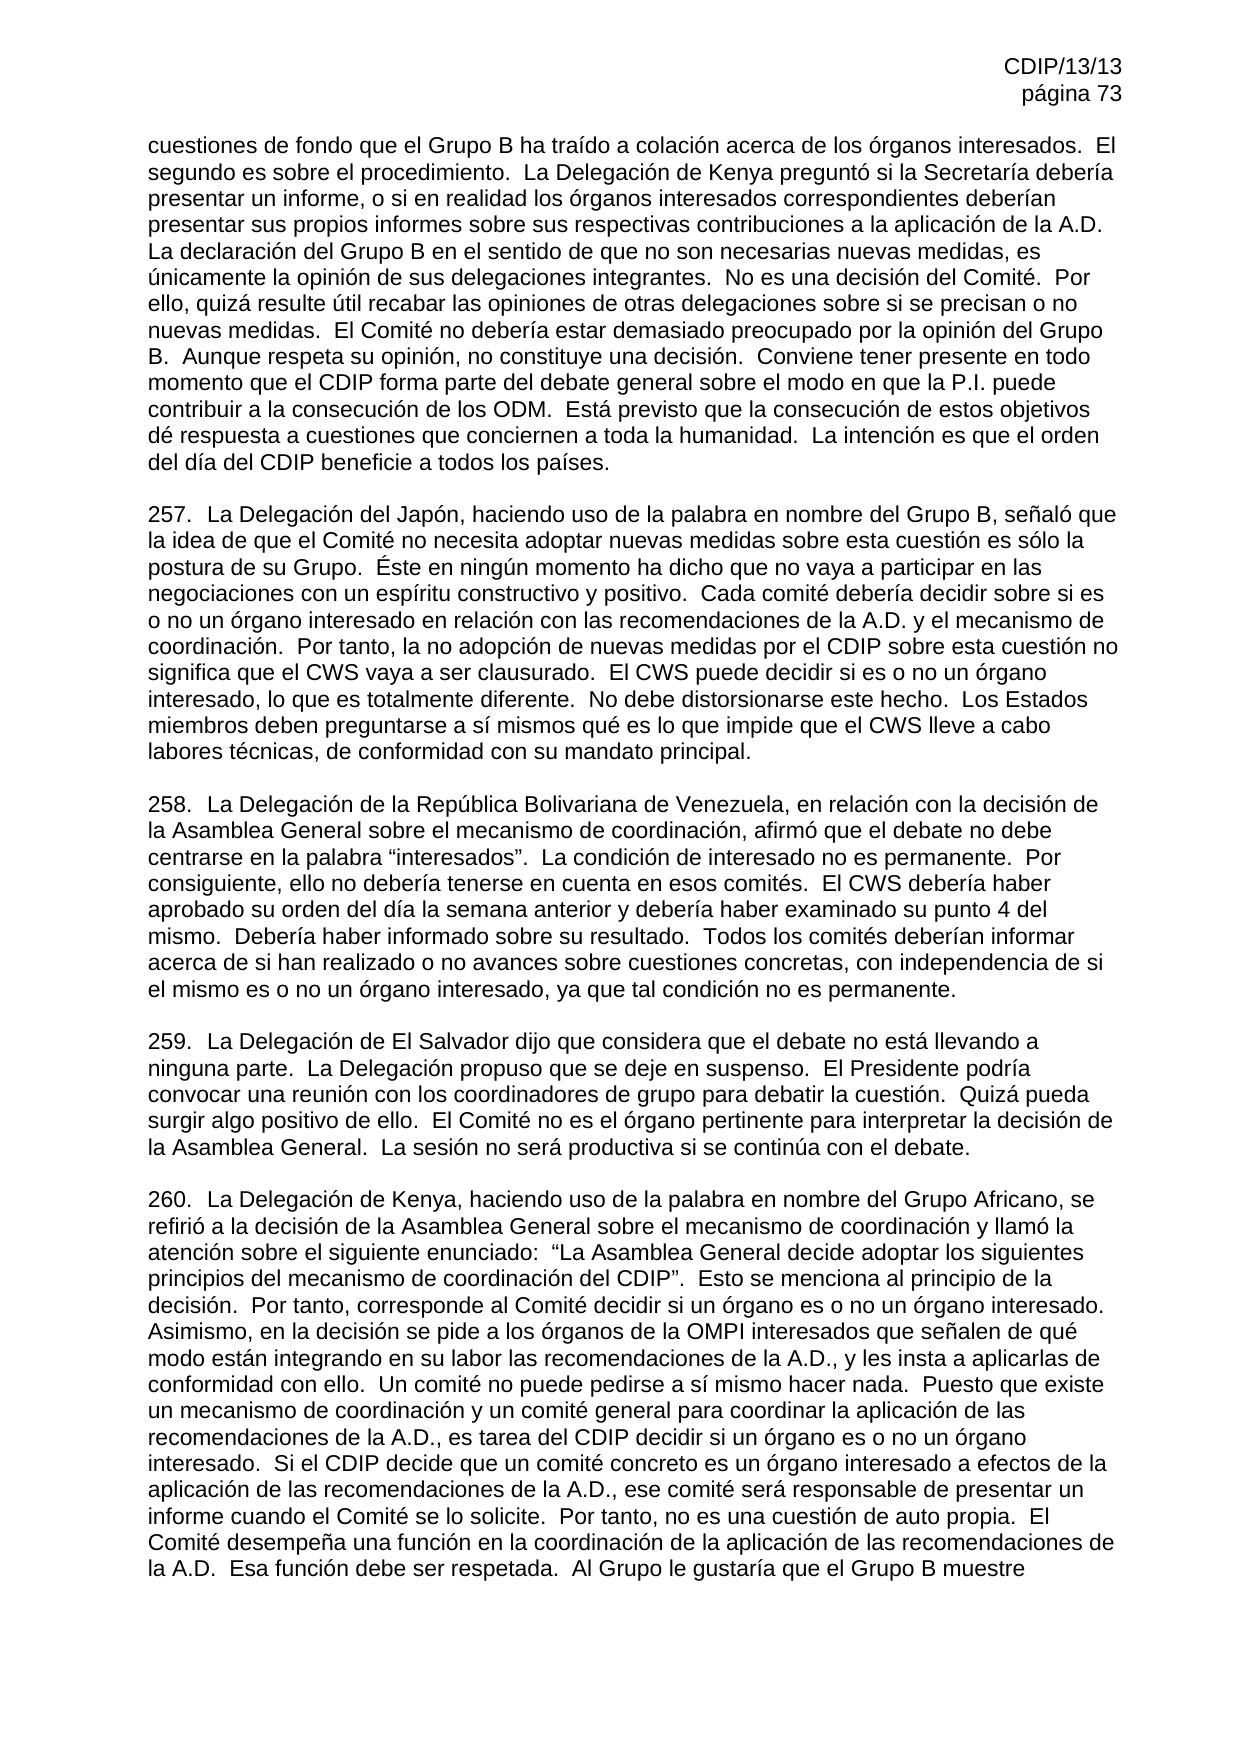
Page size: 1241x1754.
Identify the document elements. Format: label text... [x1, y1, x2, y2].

list La Delegación del Japón, haciendo uso de la palabra en nombre del Grupo B, señaló que la idea de que el Comité no necesita adoptar nuevas medidas sobre esta cuestión es sólo la postura de su Grupo. Éste en ningún momento ha dicho que no vaya a participar en las negociaciones con un espíritu constructivo y positivo. Cada comité debería decidir sobre si es o no un órgano interesado en relación con las recomendaciones de la A.D. y el mecanismo de coordinación. Por tanto, la no adopción de nuevas medidas por el CDIP sobre esta cuestión no significa que el CWS vaya a ser clausurado. El CWS puede decidir si es o no un órgano interesado, lo que es totalmente diferente. No debe distorsionarse este hecho. Los Estados miembros deben preguntarse a sí mismos qué es lo que impide que el CWS lleve a cabo labores técnicas, de conformidad con su mandato principal. [148, 501, 1122, 765]
list La Delegación de la República Bolivariana de Venezuela, en relación con la decisión de la Asamblea General sobre el mecanismo de coordinación, afirmó que el debate no debe centrarse en la palabra “interesados”. La condición de interesado no es permanente. Por consiguiente, ello no debería tenerse en cuenta en esos comités. El CWS debería haber aprobado su orden del día la semana anterior y debería haber examinado su punto 4 del mismo. Debería haber informado sobre su resultado. Todos los comités deberían informar acerca de si han realizado o no avances sobre cuestiones concretas, con independencia de si el mismo es o no un órgano interesado, ya que tal condición no es permanente. [148, 791, 1122, 1002]
list La Delegación de El Salvador dijo que considera que el debate no está llevando a ninguna parte. La Delegación propuso que se deje en suspenso. El Presidente podría convocar una reunión con los coordinadores de grupo para debatir la cuestión. Quizá pueda surgir algo positivo de ello. El Comité no es el órgano pertinente para interpretar la decisión de la Asamblea General. La sesión no será productiva si se continúa con el debate. [148, 1028, 1122, 1160]
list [148, 132, 1122, 475]
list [148, 1186, 1122, 1582]
